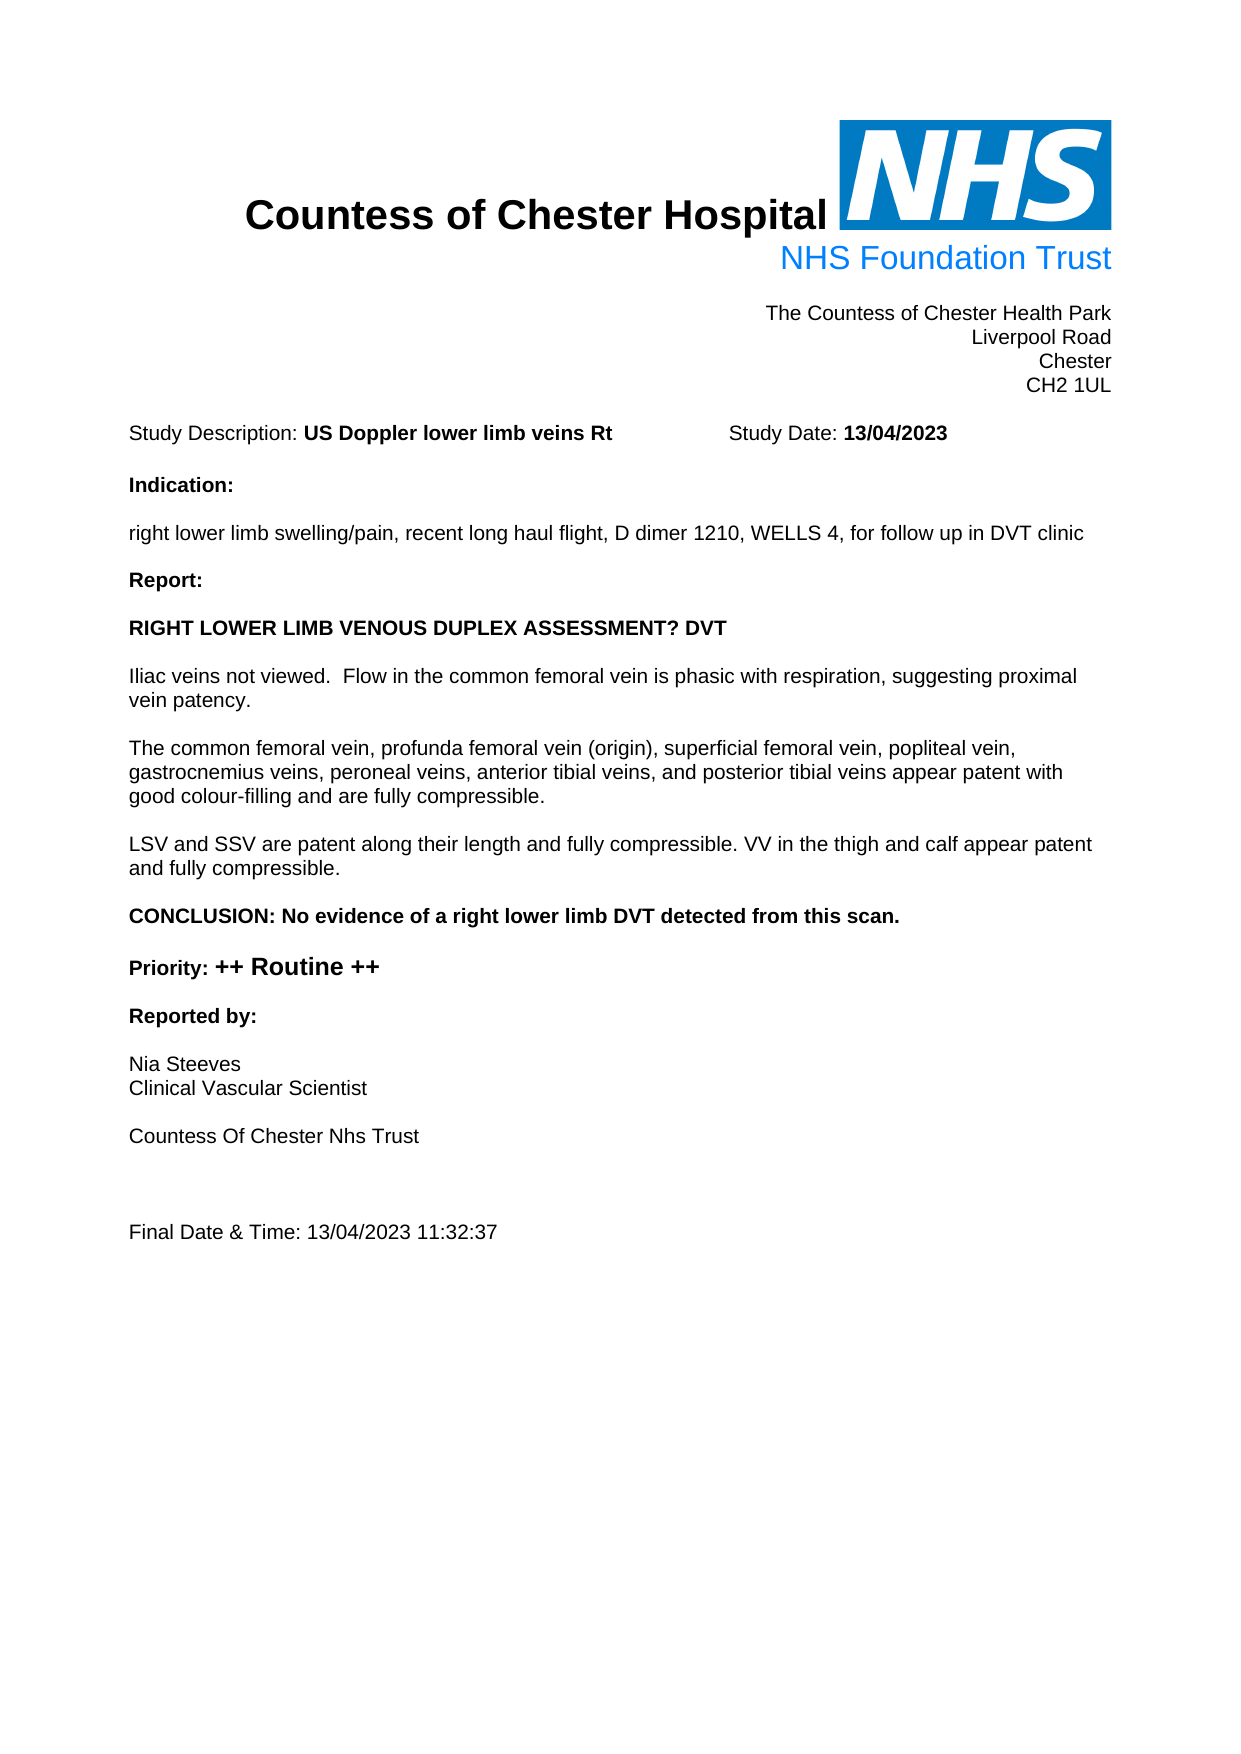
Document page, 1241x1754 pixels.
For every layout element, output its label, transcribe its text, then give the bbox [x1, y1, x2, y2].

text CONCLUSION: No evidence of a right lower limb DVT detected from this scan. [129, 904, 1111, 928]
text RIGHT LOWER LIMB VENOUS DUPLEX ASSESSMENT? DVT [129, 616, 1111, 640]
text Study Description: US Doppler lower limb veins Rt Study Date: 13/04/2023 [129, 421, 1111, 444]
text Iliac veins not viewed. Flow in the common femoral vein is phasic with respiration, suggesting proximal vein patency. [129, 664, 1111, 712]
text Report: [129, 568, 1111, 592]
text Chester [129, 349, 1111, 373]
text The Countess of Chester Health Park [129, 301, 1111, 325]
text Liverpool Road [129, 325, 1111, 349]
text The common femoral vein, profunda femoral vein (origin), superficial femoral vein, popliteal vein, gastrocnemius veins, peroneal veins, anterior tibial veins, and posterior tibial veins appear patent with good colour-filling and are fully compressible. [129, 736, 1111, 808]
text Reported by: [129, 1004, 1111, 1028]
text CH2 1UL [129, 373, 1111, 397]
text Final Date & Time: 13/04/2023 11:32:37 [129, 1220, 1111, 1244]
text Countess of Chester Hospital [129, 121, 1111, 238]
text Nia Steeves [129, 1052, 1111, 1076]
text Priority: ++ Routine ++ [129, 952, 1111, 980]
text LSV and SSV are patent along their length and fully compressible. VV in the thigh and calf appear patent and fully compressible. [129, 832, 1111, 880]
text Indication: [129, 472, 1111, 496]
text Clinical Vascular Scientist [129, 1076, 1111, 1100]
text right lower limb swelling/pain, recent long haul flight, D dimer 1210, WELLS 4, for follow up in DVT clinic [129, 520, 1111, 544]
text NHS Foundation Trust [129, 238, 1111, 277]
text Countess Of Chester Nhs Trust [129, 1124, 1111, 1148]
